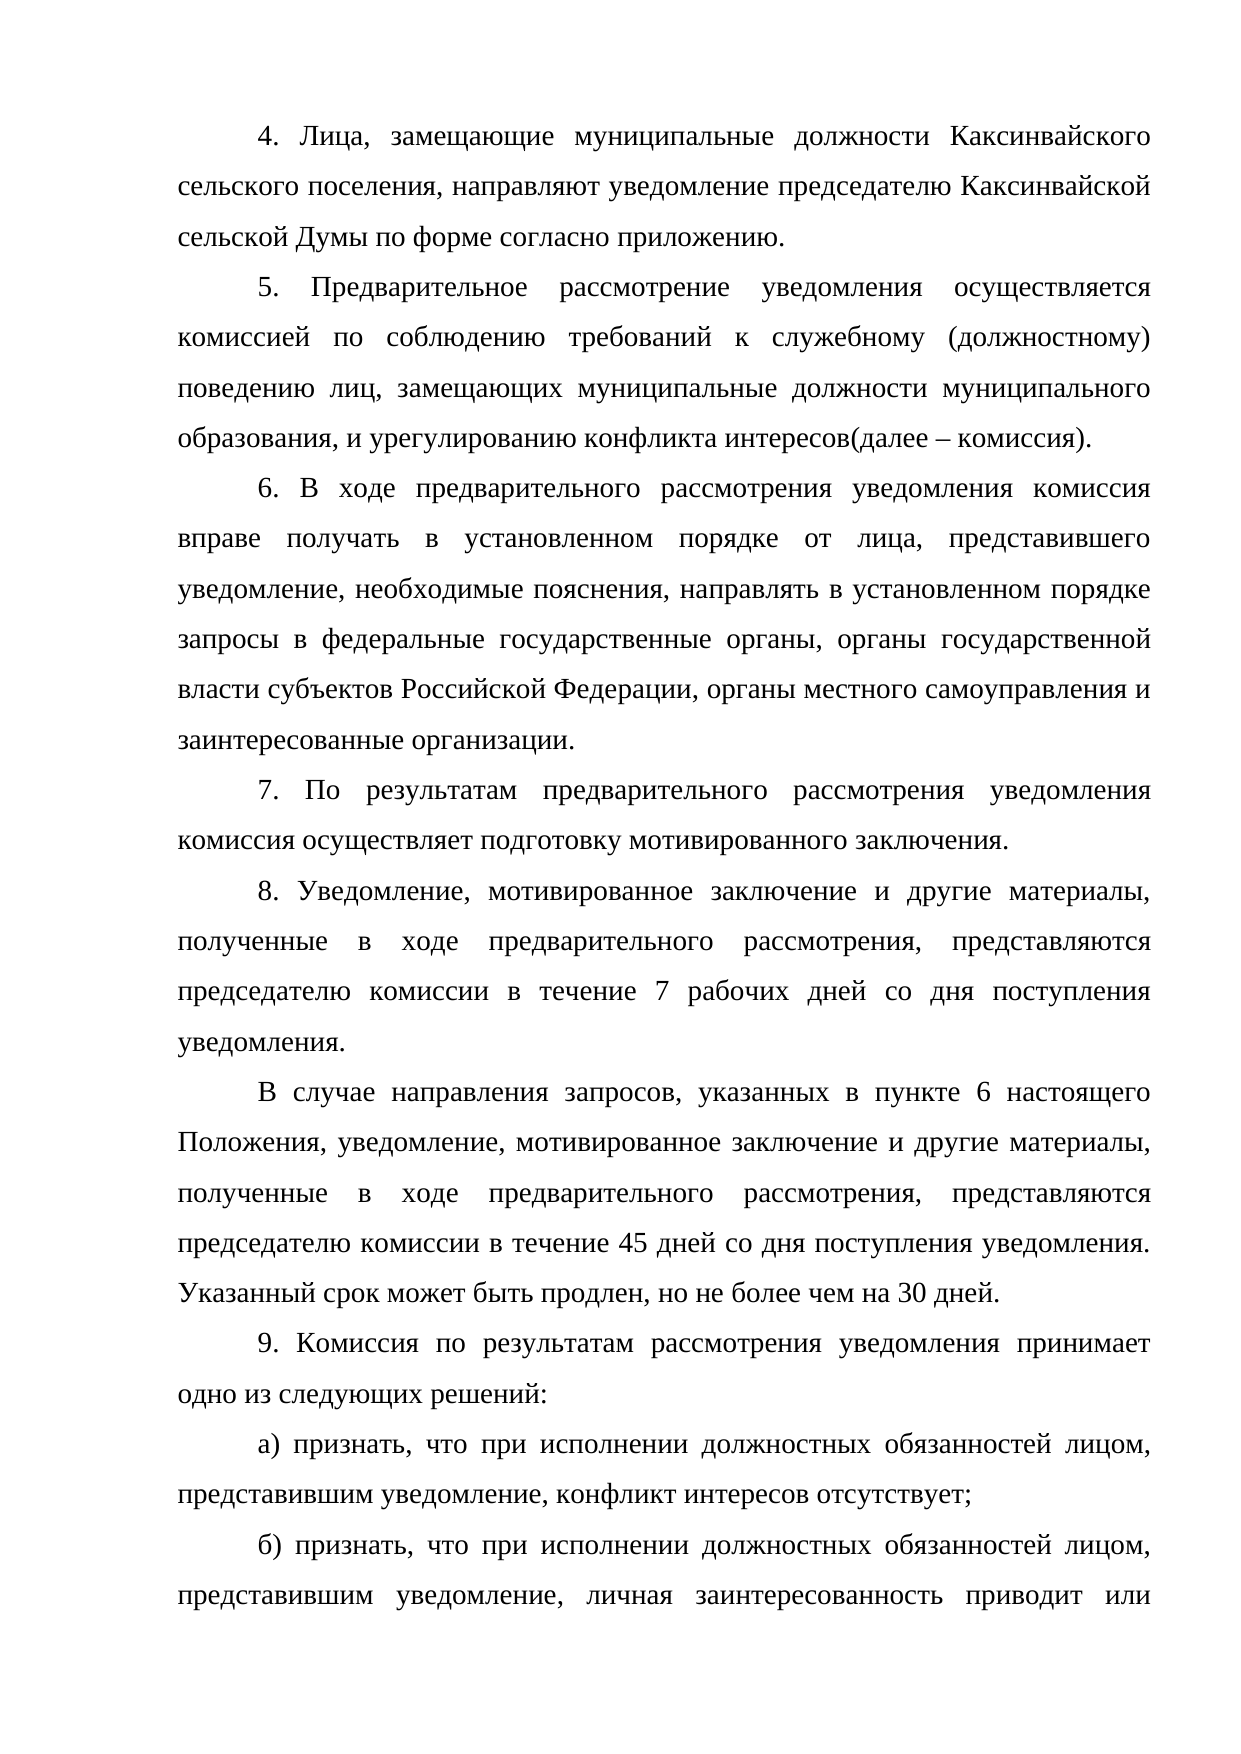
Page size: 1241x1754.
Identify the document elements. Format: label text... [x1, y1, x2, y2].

text 4. Лица, замещающие муниципальные должности Каксинвайского сельского поселения, направляют уведомление председателю Каксинвайской сельской Думы по форме согласно приложению. [177, 118, 1152, 252]
text а) признать, что при исполнении должностных обязанностей лицом, представившим уведомление, конфликт интересов отсутствует; [177, 1426, 1152, 1510]
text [177, 1527, 1152, 1611]
text 5. Предварительное рассмотрение уведомления осуществляется комиссией по соблюдению требований к служебному (должностному) поведению лиц, замещающих муниципальные должности муниципального образования, и урегулированию конфликта интересов(далее – комиссия). [177, 269, 1152, 453]
text 8. Уведомление, мотивированное заключение и другие материалы, полученные в ходе предварительного рассмотрения, представляются председателю комиссии в течение 7 рабочих дней со дня поступления уведомления. [177, 873, 1152, 1057]
text 9. Комиссия по результатам рассмотрения уведомления принимает одно из следующих решений: [177, 1326, 1152, 1409]
text 6. В ходе предварительного рассмотрения уведомления комиссия вправе получать в установленном порядке от лица, представившего уведомление, необходимые пояснения, направлять в установленном порядке запросы в федеральные государственные органы, органы государственной власти субъектов Российской Федерации, органы местного самоуправления и заинтересованные организации. [177, 470, 1152, 755]
text В случае направления запросов, указанных в пункте 6 настоящего Положения, уведомление, мотивированное заключение и другие материалы, полученные в ходе предварительного рассмотрения, представляются председателю комиссии в течение 45 дней со дня поступления уведомления. Указанный срок может быть продлен, но не более чем на 30 дней. [177, 1074, 1152, 1309]
text 7. По результатам предварительного рассмотрения уведомления комиссия осуществляет подготовку мотивированного заключения. [177, 772, 1152, 856]
